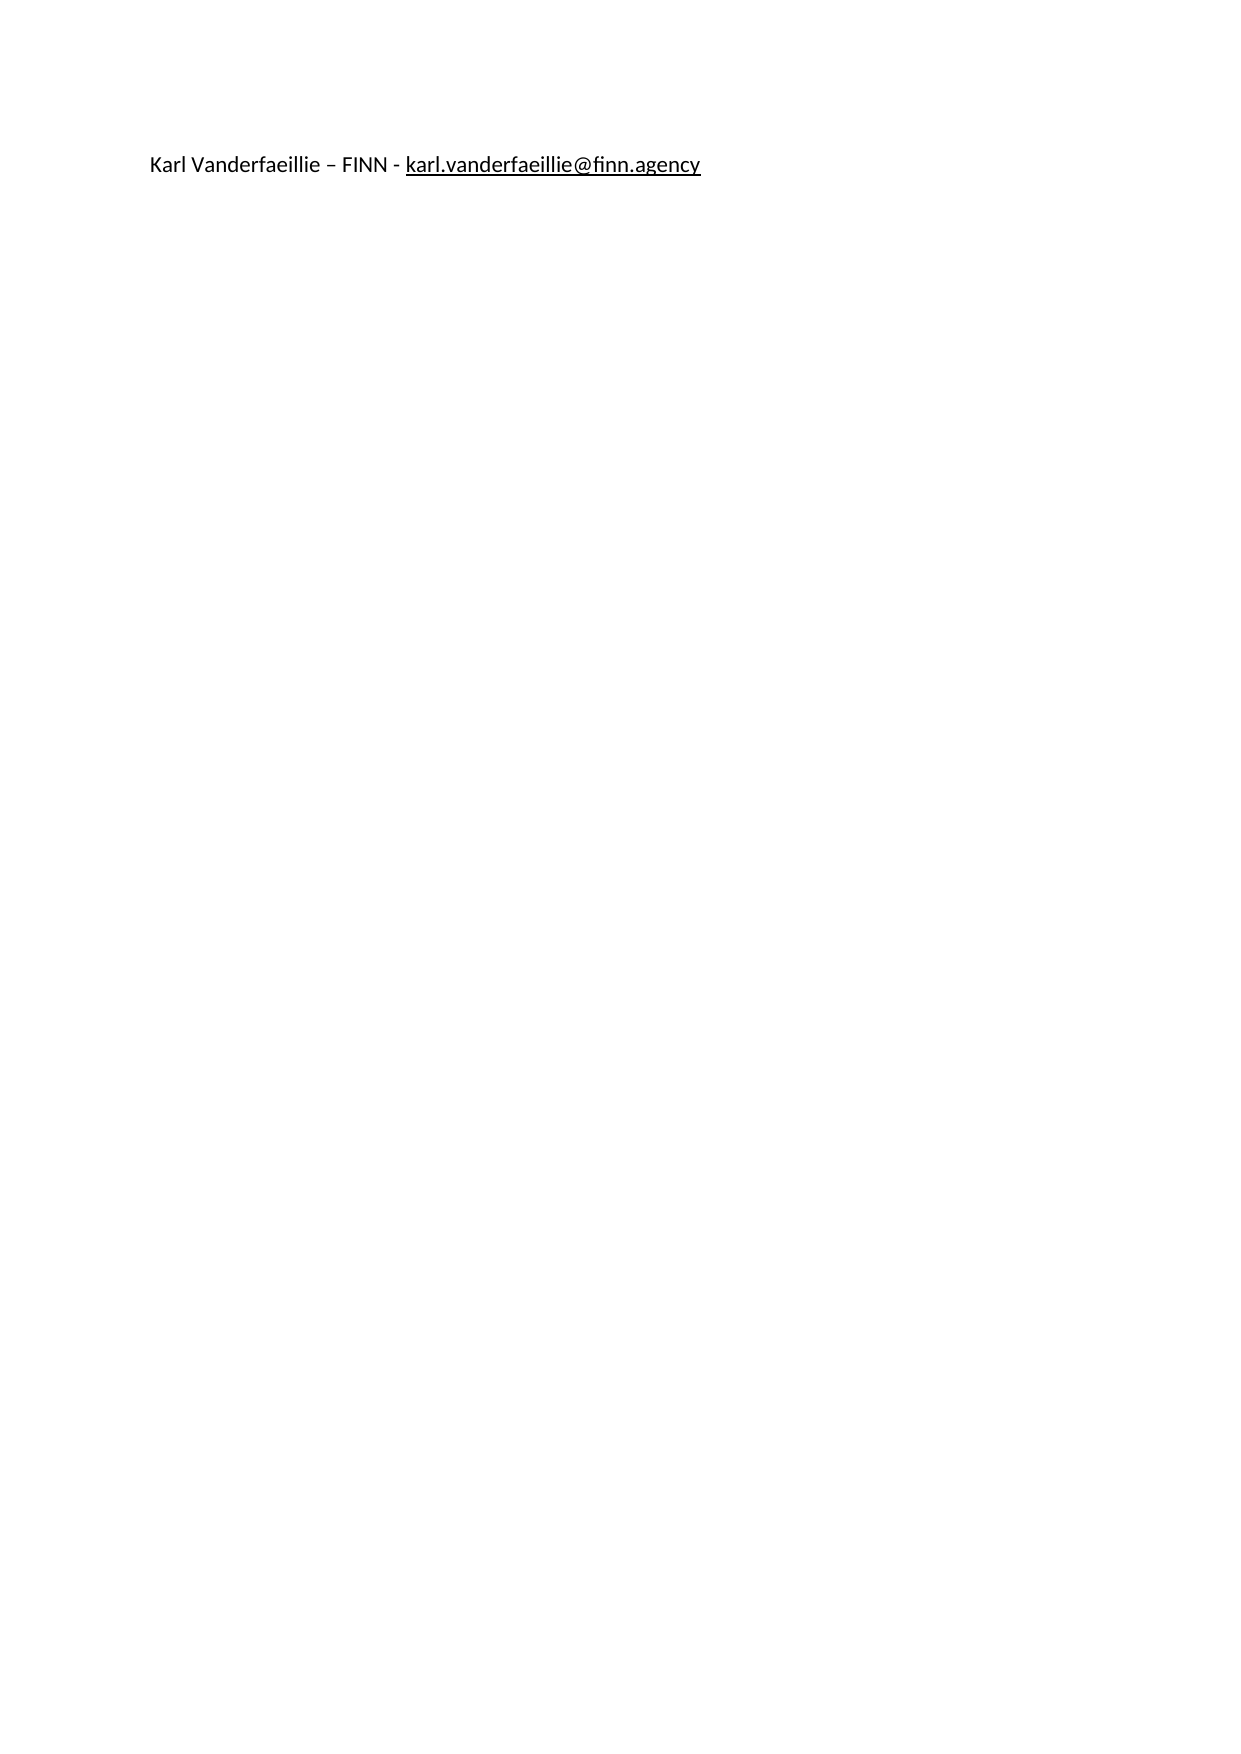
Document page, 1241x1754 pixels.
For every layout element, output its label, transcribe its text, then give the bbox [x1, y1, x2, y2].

text Karl Vanderfaeillie – FINN - karl.vanderfaeillie@finn.agency [150, 150, 1090, 178]
